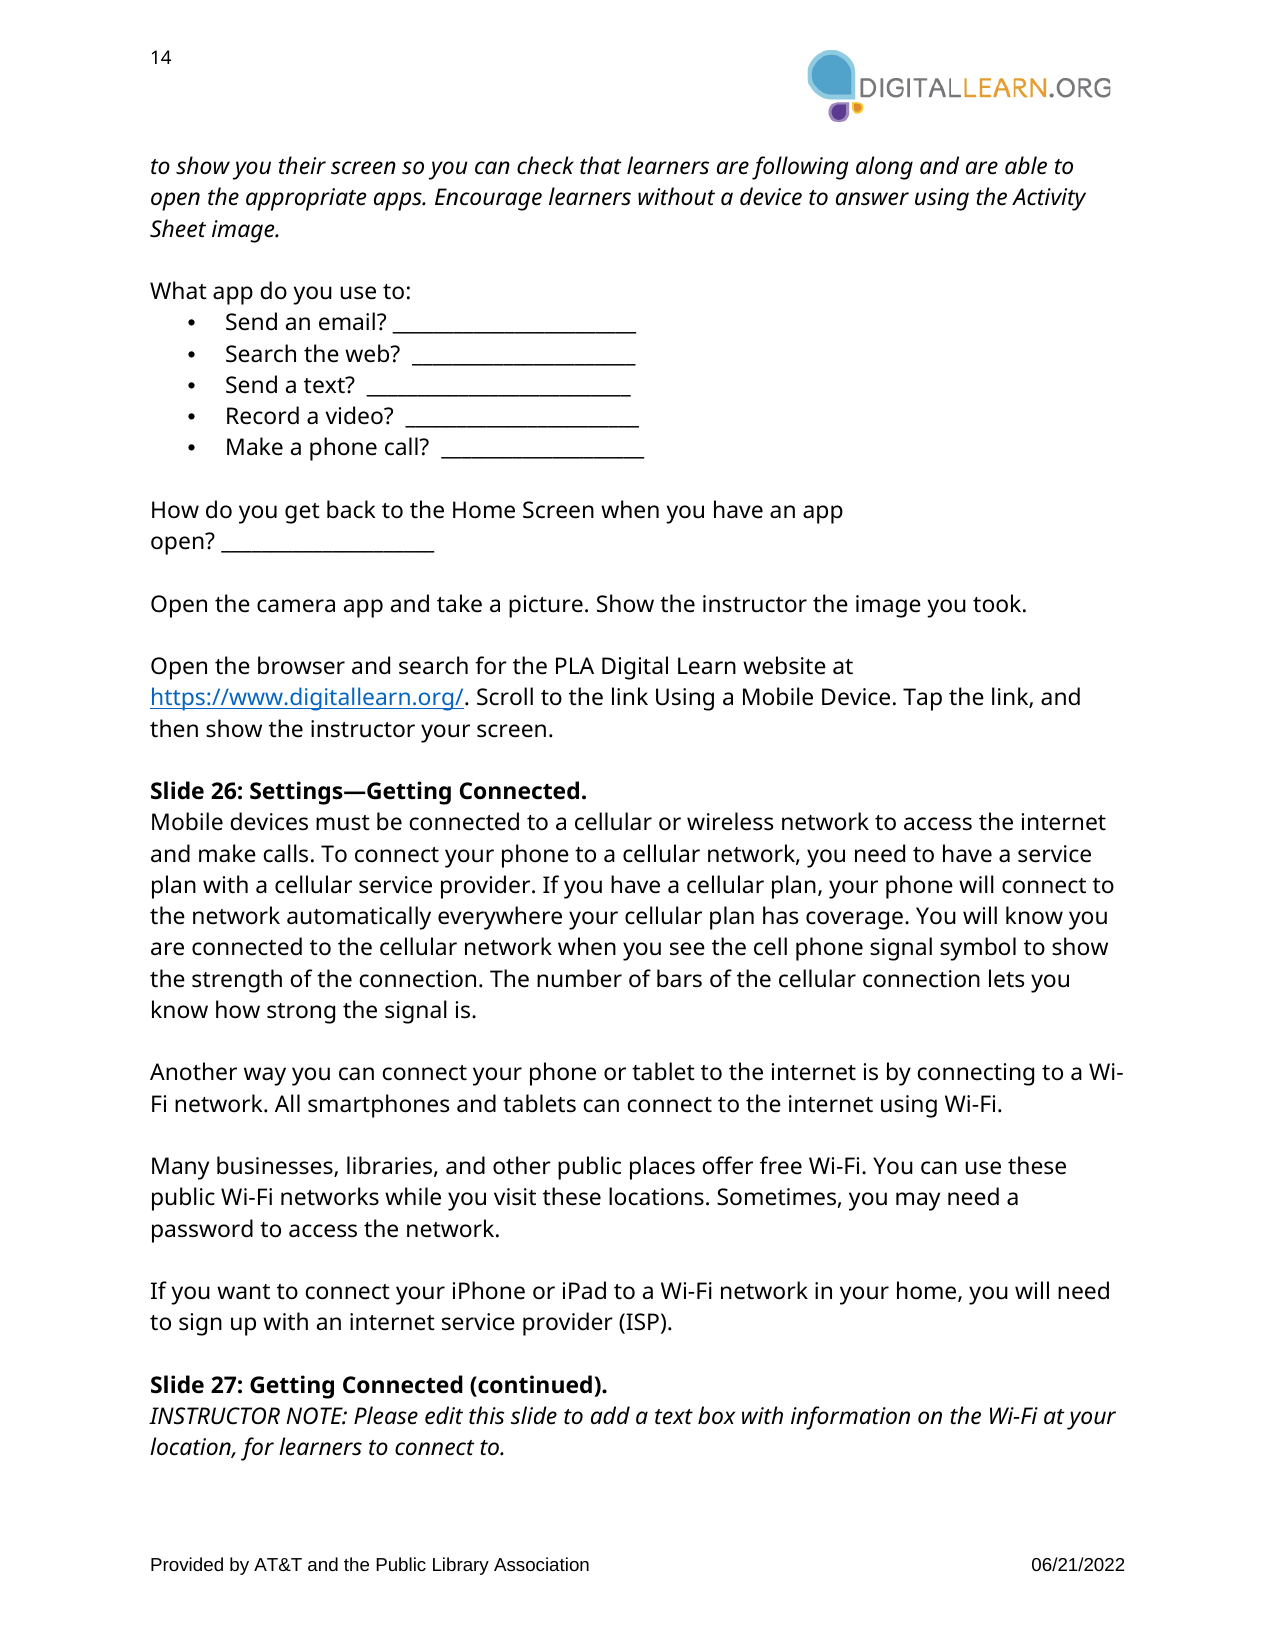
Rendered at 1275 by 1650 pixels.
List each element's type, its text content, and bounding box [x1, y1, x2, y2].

text Slide 27: Getting Connected (continued). [150, 1369, 1125, 1400]
text Mobile devices must be connected to a cellular or wireless network to access the internet and make calls. To connect your phone to a cellular network, you need to have a service plan with a cellular service provider. If you have a cellular plan, your phone will connect to the network automatically everywhere your cellular plan has coverage. You will know you are connected to the cellular network when you see the cell phone signal symbol to show the strength of the connection. The number of bars of the cellular connection lets you know how strong the signal is. [150, 806, 1125, 1025]
list Send an email? ________________________ [187, 306, 1125, 337]
text How do you get back to the Home Screen when you have an app open? _____________________ [150, 494, 1125, 556]
picture [807, 50, 1111, 122]
text Open the browser and search for the PLA Digital Learn website at https://www.digitallearn.org/. Scroll to the link Using a Mobile Device. Tap the link, and then show the instructor your screen. [150, 650, 1125, 744]
text Slide 26: Settings—Getting Connected. [150, 775, 1125, 806]
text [150, 150, 1125, 244]
text What app do you use to: [150, 275, 1125, 306]
list Record a video? _______________________ [187, 400, 1125, 431]
list Send a text? __________________________ [187, 369, 1125, 400]
text INSTRUCTOR NOTE: Please edit this slide to add a text box with information on the Wi-Fi at your location, for learners to connect to. [150, 1400, 1125, 1462]
list Make a phone call? ____________________ [187, 431, 1125, 462]
text If you want to connect your iPhone or iPad to a Wi-Fi network in your home, you will need to sign up with an internet service provider (ISP). [150, 1275, 1125, 1337]
text Many businesses, libraries, and other public places offer free Wi-Fi. You can use these public Wi-Fi networks while you visit these locations. Sometimes, you may need a password to access the network. [150, 1150, 1125, 1244]
list Search the web? ______________________ [187, 337, 1125, 369]
text Another way you can connect your phone or tablet to the internet is by connecting to a Wi-Fi network. All smartphones and tablets can connect to the internet using Wi-Fi. [150, 1056, 1125, 1119]
text Open the camera app and take a picture. Show the instructor the image you took. [150, 587, 1125, 619]
